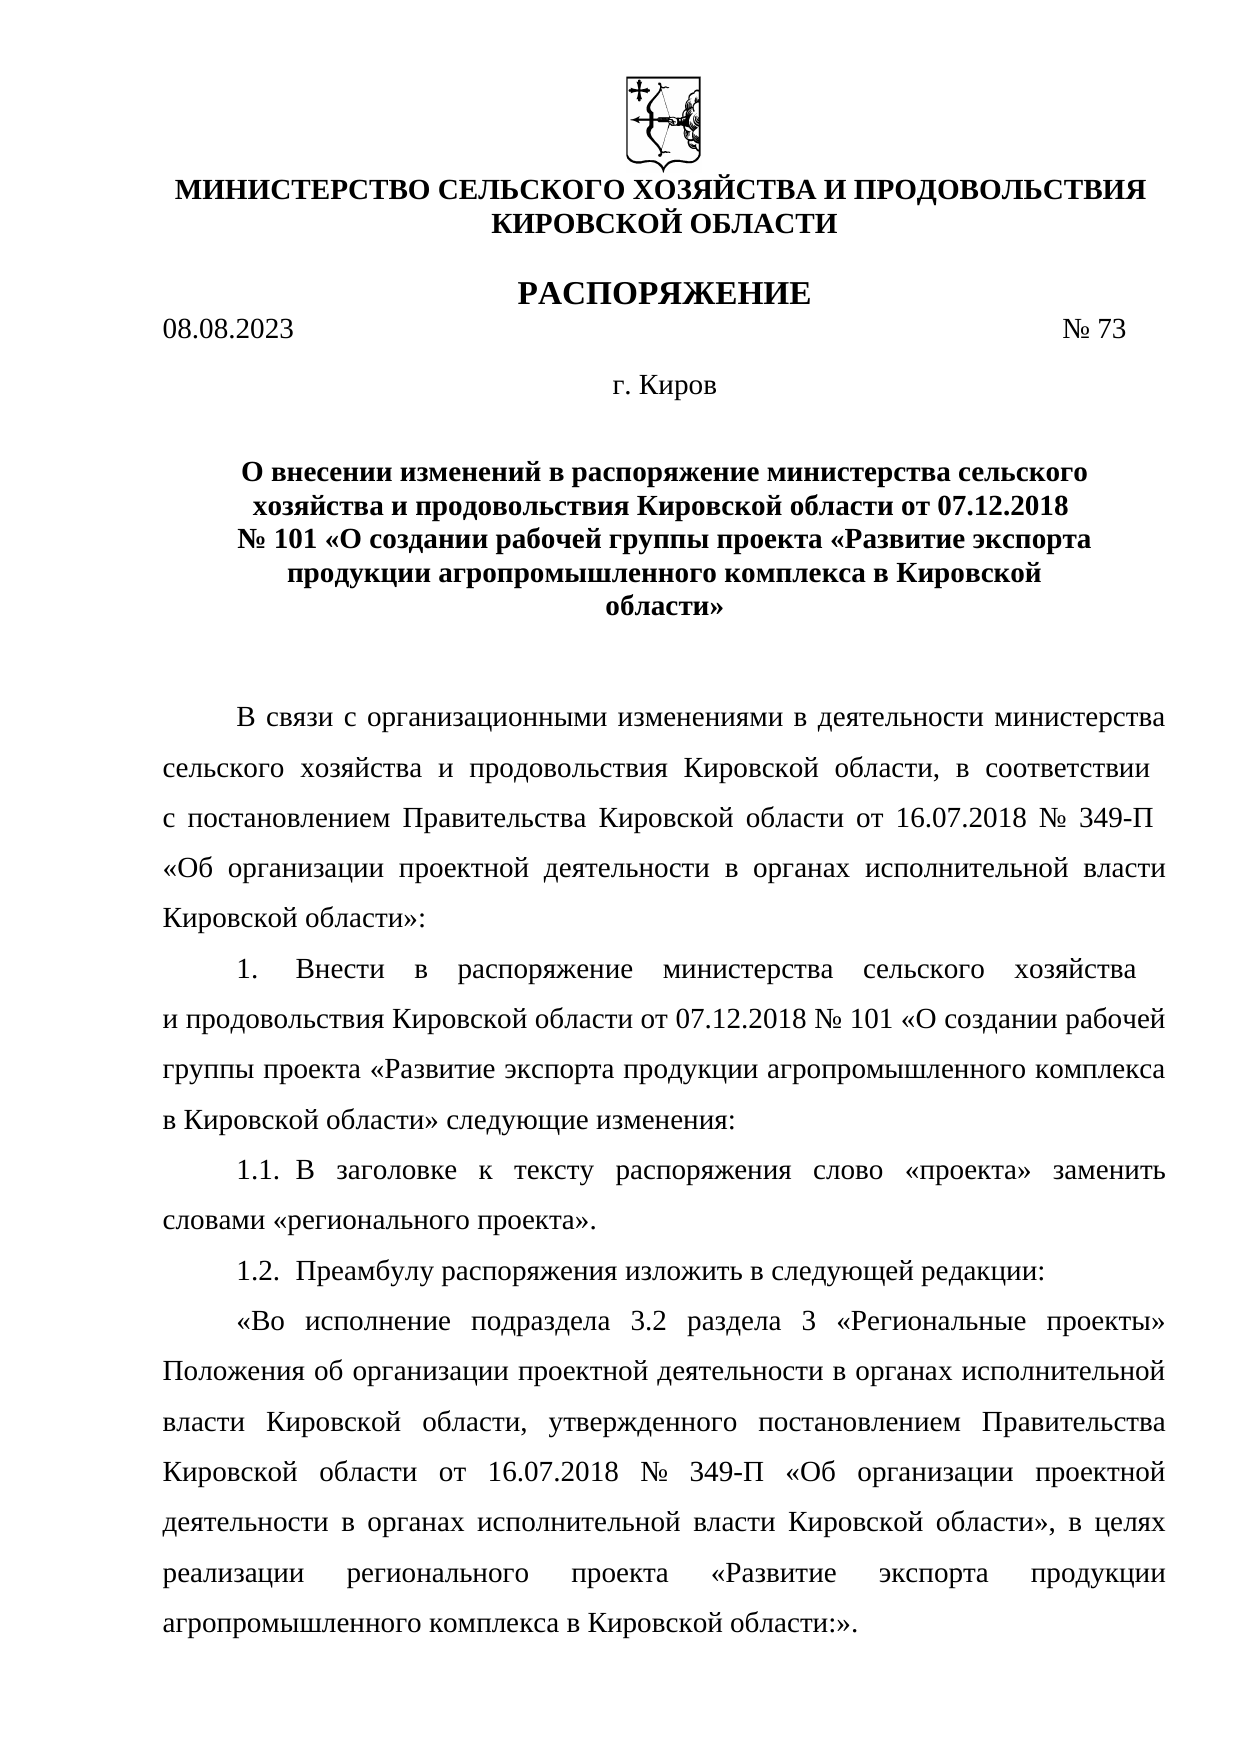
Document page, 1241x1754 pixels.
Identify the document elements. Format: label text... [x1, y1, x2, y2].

text 08.08.2023 № 73 [162, 311, 1166, 345]
text г. Киров [162, 371, 1166, 400]
list «Во исполнение подраздела 3.2 раздела 3 «Региональные проекты» Положения об организации проектной деятельности в органах исполнительной власти Кировской области, утвержденного постановлением Правительства Кировской области от 16.07.2018 № 349-П «Об организации проектной деятельности в органах исполнительной власти Кировской области», в целях реализации регионального проекта «Развитие экспорта продукции агропромышленного комплекса в Кировской области:». [162, 1303, 1166, 1638]
text министерство СЕЛЬСКОГО ХОЗЯЙСТВА И ПРОДОВОЛЬСТВИЯ КИРОВСКОЙ ОБЛАСТИ [162, 172, 1166, 239]
list В заголовке к тексту распоряжения слово «проекта» заменить словами «регионального проекта». [162, 1152, 1166, 1236]
text распоряжение [162, 273, 1166, 311]
picture [626, 75, 703, 173]
list Преамбулу распоряжения изложить в следующей редакции: [162, 1253, 1166, 1286]
text В связи с организационными изменениями в деятельности министерства сельского хозяйства и продовольствия Кировской области, в соответствии с постановлением Правительства Кировской области от 16.07.2018 № 349-П «Об организации проектной деятельности в органах исполнительной власти Кировской области»: [162, 699, 1166, 934]
list Внести в распоряжение министерства сельского хозяйства и продовольствия Кировской области от 07.12.2018 № 101 «О создании рабочей группы проекта «Развитие экспорта продукции агропромышленного комплекса в Кировской области» следующие изменения: [162, 951, 1166, 1135]
text О внесении изменений в распоряжение министерства сельского хозяйства и продовольствия Кировской области от 07.12.2018 № 101 «О создании рабочей группы проекта «Развитие экспорта продукции агропромышленного комплекса в Кировской области» [236, 454, 1093, 622]
